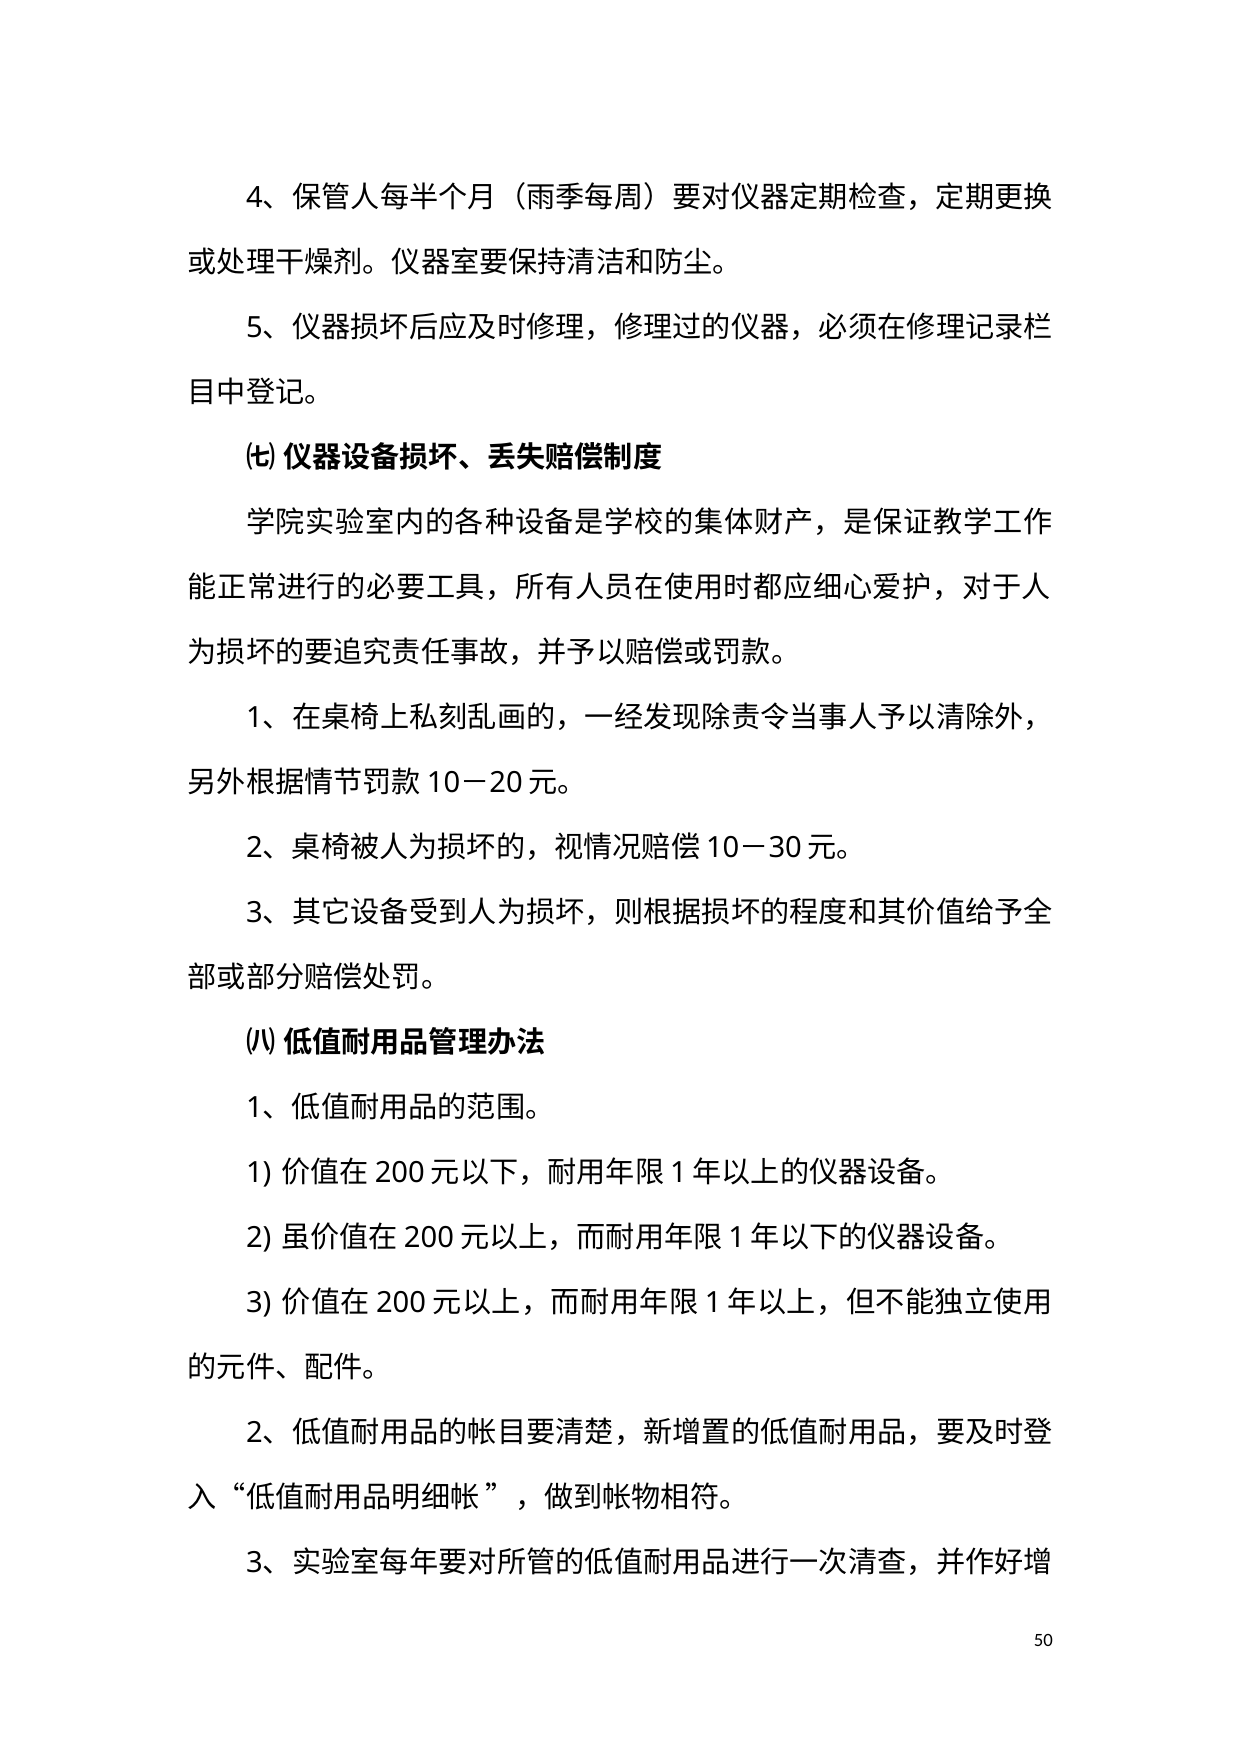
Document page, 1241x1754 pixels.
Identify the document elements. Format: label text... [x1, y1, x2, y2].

list 价值在200元以下，耐用年限1年以上的仪器设备。 [187, 1137, 1053, 1202]
list 虽价值在200元以上，而耐用年限1年以下的仪器设备。 [187, 1202, 1053, 1267]
text 学院实验室内的各种设备是学校的集体财产，是保证教学工作能正常进行的必要工具，所有人员在使用时都应细心爱护，对于人为损坏的要追究责任事故，并予以赔偿或罚款。 [187, 487, 1053, 682]
text 2、桌椅被人为损坏的，视情况赔偿10－30元。 [187, 812, 1053, 877]
list 价值在200元以上，而耐用年限1年以上，但不能独立使用的元件、配件。 [187, 1267, 1053, 1397]
text 5、仪器损坏后应及时修理，修理过的仪器，必须在修理记录栏目中登记。 [187, 292, 1053, 422]
text 1、低值耐用品的范围。 [187, 1072, 1053, 1137]
text ㈦ 仪器设备损坏、丢失赔偿制度 [187, 422, 1053, 487]
text 1、在桌椅上私刻乱画的，一经发现除责令当事人予以清除外，另外根据情节罚款10－20元。 [187, 682, 1053, 812]
text ㈧ 低值耐用品管理办法 [187, 1007, 1053, 1072]
text 2、低值耐用品的帐目要清楚，新增置的低值耐用品，要及时登入“低值耐用品明细帐 ”，做到帐物相符。 [187, 1397, 1053, 1527]
text 4、保管人每半个月（雨季每周）要对仪器定期检查，定期更换或处理干燥剂。仪器室要保持清洁和防尘。 [187, 162, 1053, 292]
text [187, 1527, 1053, 1592]
text 3、其它设备受到人为损坏，则根据损坏的程度和其价值给予全部或部分赔偿处罚。 [187, 877, 1053, 1007]
